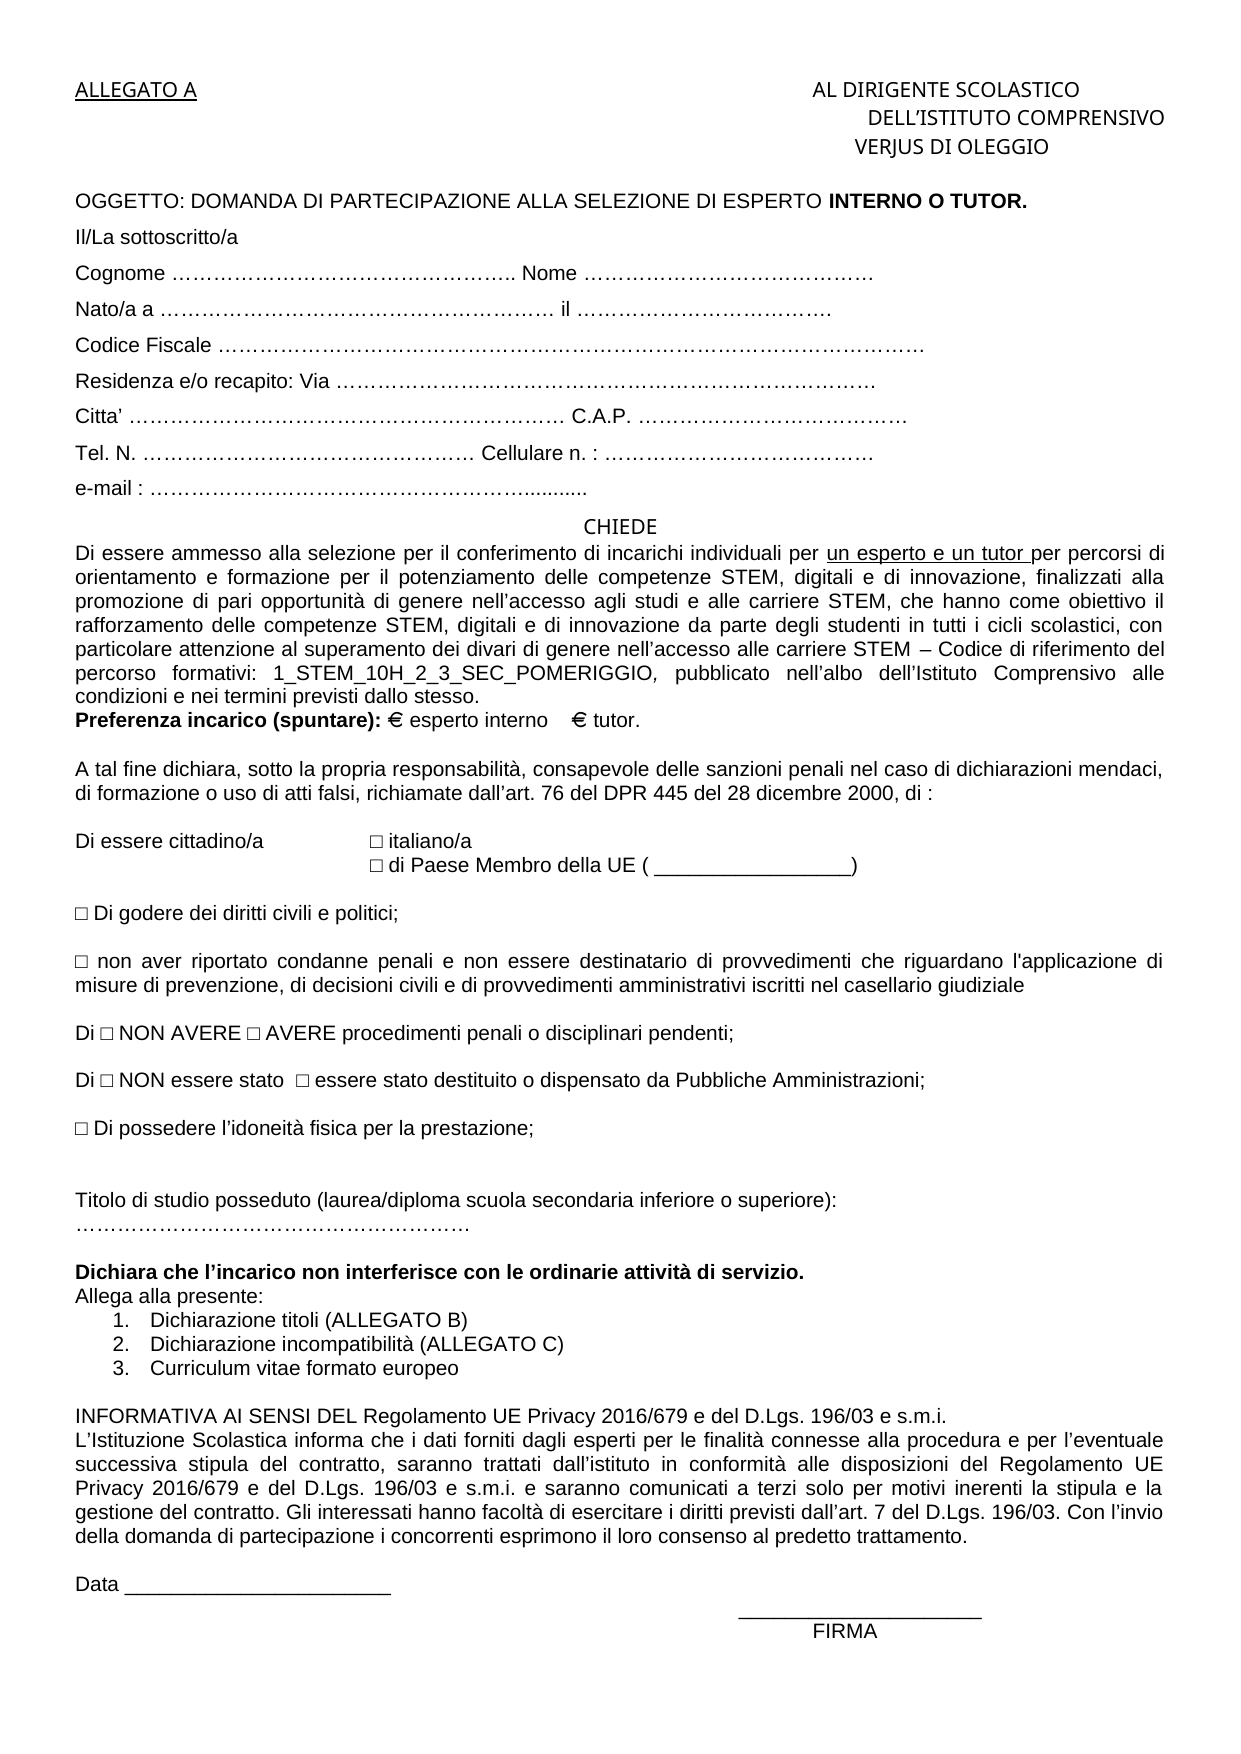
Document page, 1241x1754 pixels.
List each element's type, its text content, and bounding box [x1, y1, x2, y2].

text □ Di godere dei diritti civili e politici; [75, 901, 1165, 924]
text _____________________ FIRMA [75, 1595, 1165, 1643]
text Residenza e/o recapito: Via …………………………………………………………………… [75, 368, 1165, 392]
text Titolo di studio posseduto (laurea/diploma scuola secondaria inferiore o superiore): ………………………………………………… [75, 1188, 1165, 1236]
text Il/La sottoscritto/a [75, 225, 1165, 249]
list Dichiarazione incompatibilità (ALLEGATO C) [112, 1332, 1165, 1356]
text Di essere ammesso alla selezione per il conferimento di incarichi individuali per un esperto e un tutor per percorsi di orientamento e formazione per il potenziamento delle competenze STEM, digitali e di innovazione, finalizzati alla promozione di pari opportunità di genere nell’accesso agli studi e alle carriere STEM, che hanno come obiettivo il rafforzamento delle competenze STEM, digitali e di innovazione da parte degli studenti in tutti i cicli scolastici, con particolare attenzione al superamento dei divari di genere nell’accesso alle carriere STEM – Codice di riferimento del percorso formativi: 1_STEM_10H_2_3_SEC_POMERIGGIO, pubblicato nell’albo dell’Istituto Comprensivo alle condizioni e nei termini previsti dallo stesso. [75, 541, 1165, 708]
text VERJUS DI OLEGGIO [665, 132, 1165, 160]
text Preferenza incarico (spuntare): esperto interno tutor. [75, 708, 1165, 732]
text Di essere cittadino/a □ italiano/a [75, 829, 1165, 853]
text Data _______________________ [75, 1571, 1165, 1595]
text Nato/a a ………………………………………………… il ………………………………. [75, 297, 1165, 321]
text INFORMATIVA AI SENSI DEL Regolamento UE Privacy 2016/679 e del D.Lgs. 196/03 e s.m.i. [75, 1404, 1165, 1428]
text □ Di possedere l’idoneità fisica per la prestazione; [75, 1116, 1165, 1140]
text OGGETTO: DOMANDA DI PARTECIPAZIONE ALLA SELEZIONE DI ESPERTO INTERNO O TUTOR. [75, 189, 1165, 213]
text Tel. N. ………………………………………… Cellulare n. : ………………………………… [75, 440, 1165, 464]
text Cognome ………………………………………….. Nome …………………………………… [75, 261, 1165, 284]
text A tal fine dichiara, sotto la propria responsabilità, consapevole delle sanzioni penali nel caso di dichiarazioni mendaci, di formazione o uso di atti falsi, richiamate dall’art. 76 del DPR 445 del 28 dicembre 2000, di : [75, 757, 1165, 805]
list Dichiarazione titoli (ALLEGATO B) [112, 1308, 1165, 1332]
text Codice Fiscale ………………………………………………………………………………………… [75, 332, 1165, 356]
text Di □ NON essere stato □ essere stato destituito o dispensato da Pubbliche Amministrazioni; [75, 1068, 1165, 1092]
text e-mail : ………………………………………………........... [75, 476, 1165, 500]
text □ non aver riportato condanne penali e non essere destinatario di provvedimenti che riguardano l'applicazione di misure di prevenzione, di decisioni civili e di provvedimenti amministrativi iscritti nel casellario giudiziale [75, 948, 1165, 996]
text Di □ NON AVERE □ AVERE procedimenti penali o disciplinari pendenti; [75, 1020, 1165, 1044]
text Citta’ ……………………………………………………… C.A.P. ………………………………… [75, 404, 1165, 428]
text L’Istituzione Scolastica informa che i dati forniti dagli esperti per le finalità connesse alla procedura e per l’eventuale successiva stipula del contratto, saranno trattati dall’istituto in conformità alle disposizioni del Regolamento UE Privacy 2016/679 e del D.Lgs. 196/03 e s.m.i. e saranno comunicati a terzi solo per motivi inerenti la stipula e la gestione del contratto. Gli interessati hanno facoltà di esercitare i diritti previsti dall’art. 7 del D.Lgs. 196/03. Con l’invio della domanda di partecipazione i concorrenti esprimono il loro consenso al predetto trattamento. [75, 1428, 1165, 1547]
text DELL’ISTITUTO COMPRENSIVO [75, 103, 1165, 132]
text ALLEGATO A AL DIRIGENTE SCOLASTICO [75, 75, 1165, 103]
text CHIEDE [75, 512, 1165, 541]
text □ di Paese Membro della UE ( _________________) [75, 853, 1165, 877]
text Allega alla presente: [75, 1284, 1165, 1308]
list Curriculum vitae formato europeo [112, 1356, 1165, 1380]
text Dichiara che l’incarico non interferisce con le ordinarie attività di servizio. [75, 1260, 1165, 1284]
